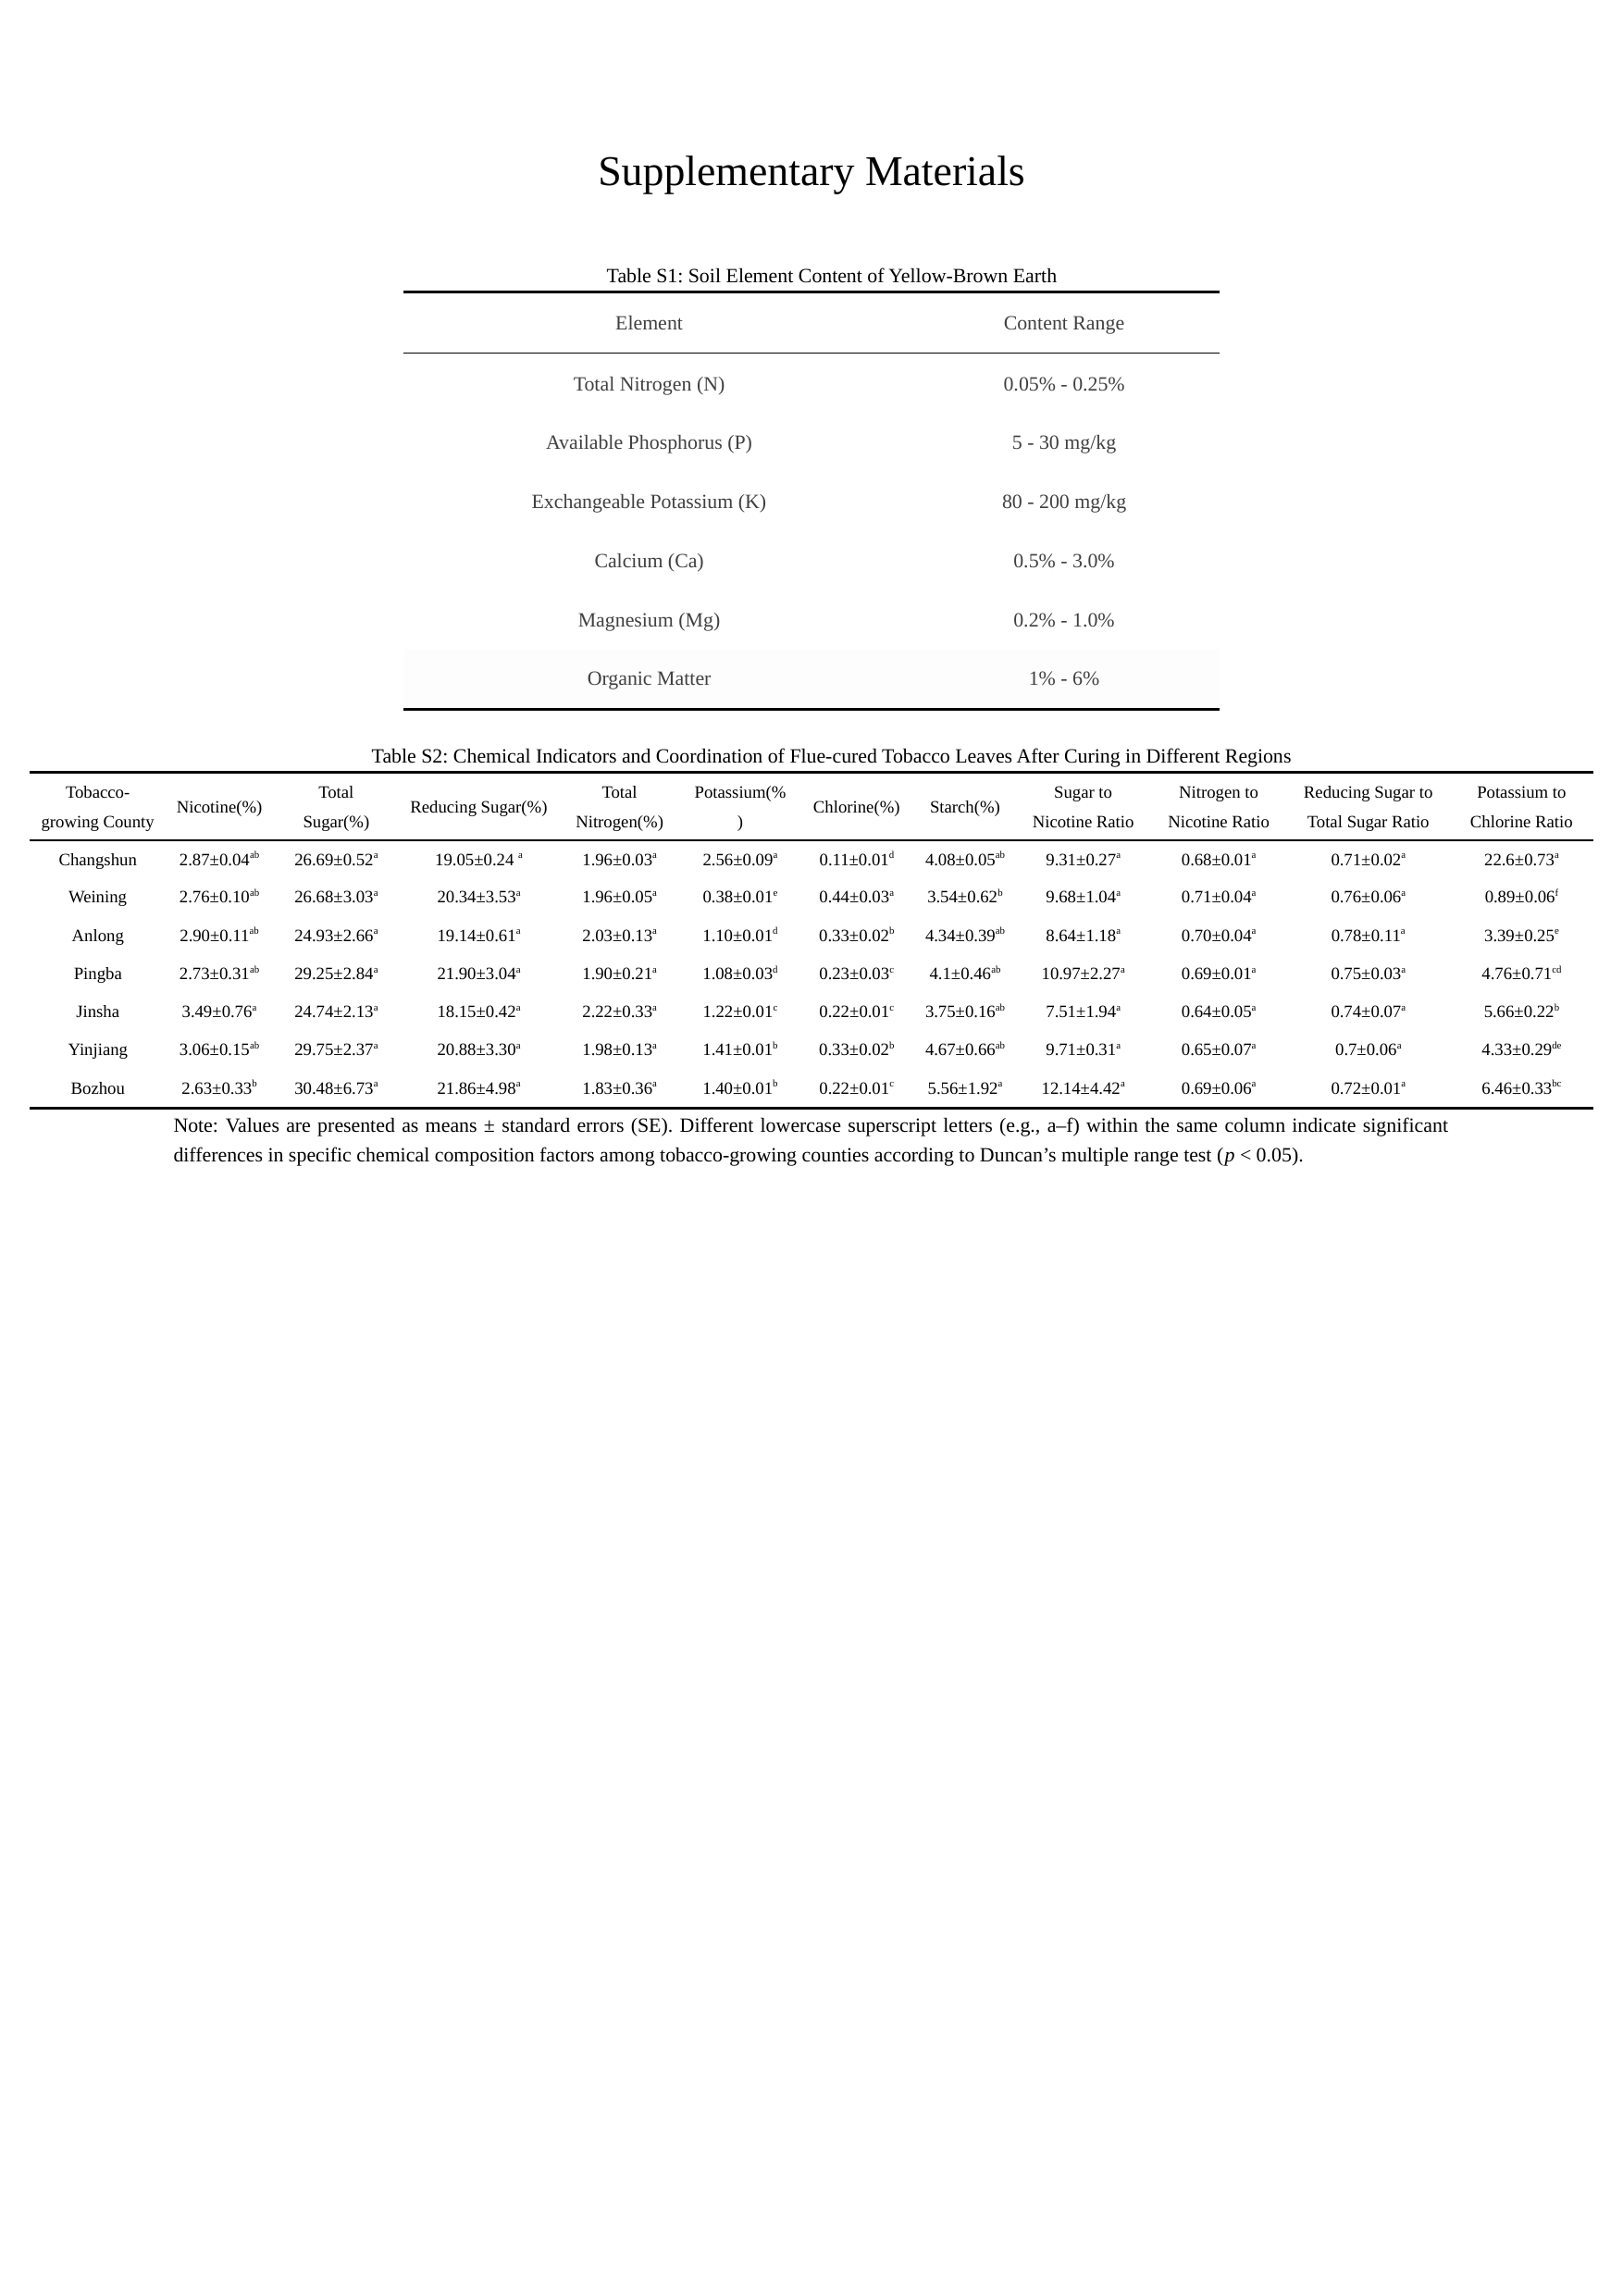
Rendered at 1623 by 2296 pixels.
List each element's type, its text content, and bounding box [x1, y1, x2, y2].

table_cell 12.14±4.42a [1016, 1069, 1150, 1107]
table_cell 4.33±0.29de [1449, 1031, 1593, 1069]
table_cell 0.75±0.03a [1287, 954, 1449, 992]
table_cell 19.05±0.24 a [400, 841, 558, 877]
table_cell Changshun [30, 841, 166, 877]
table_cell 21.90±3.04a [400, 954, 558, 992]
table_cell 1.98±0.13a [558, 1031, 681, 1069]
table_cell 3.54±0.62b [914, 878, 1016, 916]
table_header Tobacco-growing County [30, 774, 166, 839]
table_cell 19.14±0.61a [400, 916, 558, 954]
text Note: Values are presented as means ± standard errors (SE). Different lowercase superscript letters (e.g., a–f) within the same column indicate significant differences in specific chemical composition factors among tobacco-growing counties according to Duncan’s multiple range test (p < 0.05). [173, 1110, 1450, 1170]
table_cell 0.2% - 1.0% [909, 590, 1220, 649]
table_cell 29.25±2.84a [273, 954, 400, 992]
table_cell Calcium (Ca) [403, 531, 909, 590]
table_header Nitrogen to Nicotine Ratio [1150, 774, 1287, 839]
text Table S2: Chemical Indicators and Coordination of Flue-cured Tobacco Leaves After Curing in Different Regions [173, 740, 1450, 771]
table_header Starch(%) [914, 774, 1016, 839]
table_cell 6.46±0.33bc [1449, 1069, 1593, 1107]
table_cell 0.38±0.01e [681, 878, 799, 916]
table_cell 3.39±0.25e [1449, 916, 1593, 954]
table_cell 30.48±6.73a [273, 1069, 400, 1107]
table_cell 9.31±0.27a [1016, 841, 1150, 877]
table_cell 2.63±0.33b [166, 1069, 272, 1107]
table_cell Total Nitrogen (N) [403, 354, 909, 413]
table_cell Available Phosphorus (P) [403, 413, 909, 472]
table_cell 7.51±1.94a [1016, 992, 1150, 1030]
table_header Reducing Sugar to Total Sugar Ratio [1287, 774, 1449, 839]
table_cell 0.74±0.07a [1287, 992, 1449, 1030]
table_cell 2.03±0.13a [558, 916, 681, 954]
table_cell 0.69±0.06a [1150, 1069, 1287, 1107]
table_cell 5 - 30 mg/kg [909, 413, 1220, 472]
table_cell 0.7±0.06a [1287, 1031, 1449, 1069]
table_cell 21.86±4.98a [400, 1069, 558, 1107]
table_cell Weining [30, 878, 166, 916]
table_cell 1.08±0.03d [681, 954, 799, 992]
table_cell 3.06±0.15ab [166, 1031, 272, 1069]
table_cell 26.68±3.03a [273, 878, 400, 916]
table_cell 4.08±0.05ab [914, 841, 1016, 877]
table_cell 1% - 6% [909, 649, 1220, 708]
table_cell 1.22±0.01c [681, 992, 799, 1030]
table_header Potassium to Chlorine Ratio [1449, 774, 1593, 839]
table_header Potassium(%) [681, 774, 799, 839]
table_cell 0.71±0.02a [1287, 841, 1449, 877]
table_header Total Sugar(%) [273, 774, 400, 839]
table_cell 20.34±3.53a [400, 878, 558, 916]
table_cell 1.83±0.36a [558, 1069, 681, 1107]
table_cell 0.22±0.01c [799, 1069, 914, 1107]
table_cell 10.97±2.27a [1016, 954, 1150, 992]
table_cell 8.64±1.18a [1016, 916, 1150, 954]
text Table S1: Soil Element Content of Yellow-Brown Earth [173, 260, 1450, 291]
table_cell 2.90±0.11ab [166, 916, 272, 954]
table_cell 2.73±0.31ab [166, 954, 272, 992]
table_cell 2.76±0.10ab [166, 878, 272, 916]
table_cell 4.1±0.46ab [914, 954, 1016, 992]
text Supplementary Materials [173, 140, 1450, 200]
table_cell 0.78±0.11a [1287, 916, 1449, 954]
table_cell Anlong [30, 916, 166, 954]
table_cell Exchangeable Potassium (K) [403, 472, 909, 530]
table_header Reducing Sugar(%) [400, 774, 558, 839]
table_cell 1.96±0.05a [558, 878, 681, 916]
table_cell 0.05% - 0.25% [909, 354, 1220, 413]
table_cell 2.56±0.09a [681, 841, 799, 877]
table_cell 20.88±3.30a [400, 1031, 558, 1069]
table_cell Organic Matter [403, 649, 909, 708]
table_cell 4.34±0.39ab [914, 916, 1016, 954]
table_header Content Range [909, 293, 1220, 353]
table_cell 0.76±0.06a [1287, 878, 1449, 916]
table_cell 0.64±0.05a [1150, 992, 1287, 1030]
table_header Sugar to Nicotine Ratio [1016, 774, 1150, 839]
table_header Total Nitrogen(%) [558, 774, 681, 839]
table_cell Yinjiang [30, 1031, 166, 1069]
table_cell 0.69±0.01a [1150, 954, 1287, 992]
table_cell Jinsha [30, 992, 166, 1030]
table_cell 9.71±0.31a [1016, 1031, 1150, 1069]
table_cell 29.75±2.37a [273, 1031, 400, 1069]
table_cell 1.41±0.01b [681, 1031, 799, 1069]
table_cell 1.10±0.01d [681, 916, 799, 954]
table_cell 24.93±2.66a [273, 916, 400, 954]
table_cell 0.72±0.01a [1287, 1069, 1449, 1107]
table_cell 26.69±0.52a [273, 841, 400, 877]
table_cell 0.33±0.02b [799, 1031, 914, 1069]
table_header Element [403, 293, 909, 353]
table_cell 2.87±0.04ab [166, 841, 272, 877]
table_cell 0.33±0.02b [799, 916, 914, 954]
table_cell Bozhou [30, 1069, 166, 1107]
table_cell 3.49±0.76a [166, 992, 272, 1030]
table_cell 4.67±0.66ab [914, 1031, 1016, 1069]
table_cell 1.96±0.03a [558, 841, 681, 877]
table_cell 1.40±0.01b [681, 1069, 799, 1107]
table_cell 0.11±0.01d [799, 841, 914, 877]
table_header Nicotine(%) [166, 774, 272, 839]
table_cell 0.5% - 3.0% [909, 531, 1220, 590]
table_cell Pingba [30, 954, 166, 992]
table_cell 22.6±0.73a [1449, 841, 1593, 877]
table_cell 9.68±1.04a [1016, 878, 1150, 916]
table_cell 4.76±0.71cd [1449, 954, 1593, 992]
table_cell 5.56±1.92a [914, 1069, 1016, 1107]
table_cell Magnesium (Mg) [403, 590, 909, 649]
table_cell 0.71±0.04a [1150, 878, 1287, 916]
table_cell 0.44±0.03a [799, 878, 914, 916]
table_cell 24.74±2.13a [273, 992, 400, 1030]
table_cell 1.90±0.21a [558, 954, 681, 992]
table_cell 0.70±0.04a [1150, 916, 1287, 954]
table_cell 0.68±0.01a [1150, 841, 1287, 877]
table_cell 0.23±0.03c [799, 954, 914, 992]
table_cell 2.22±0.33a [558, 992, 681, 1030]
table_header Chlorine(%) [799, 774, 914, 839]
table_cell 18.15±0.42a [400, 992, 558, 1030]
table_cell 0.65±0.07a [1150, 1031, 1287, 1069]
table_cell 80 - 200 mg/kg [909, 472, 1220, 530]
table_cell 0.22±0.01c [799, 992, 914, 1030]
table_cell 5.66±0.22b [1449, 992, 1593, 1030]
table_cell 3.75±0.16ab [914, 992, 1016, 1030]
table_cell 0.89±0.06f [1449, 878, 1593, 916]
